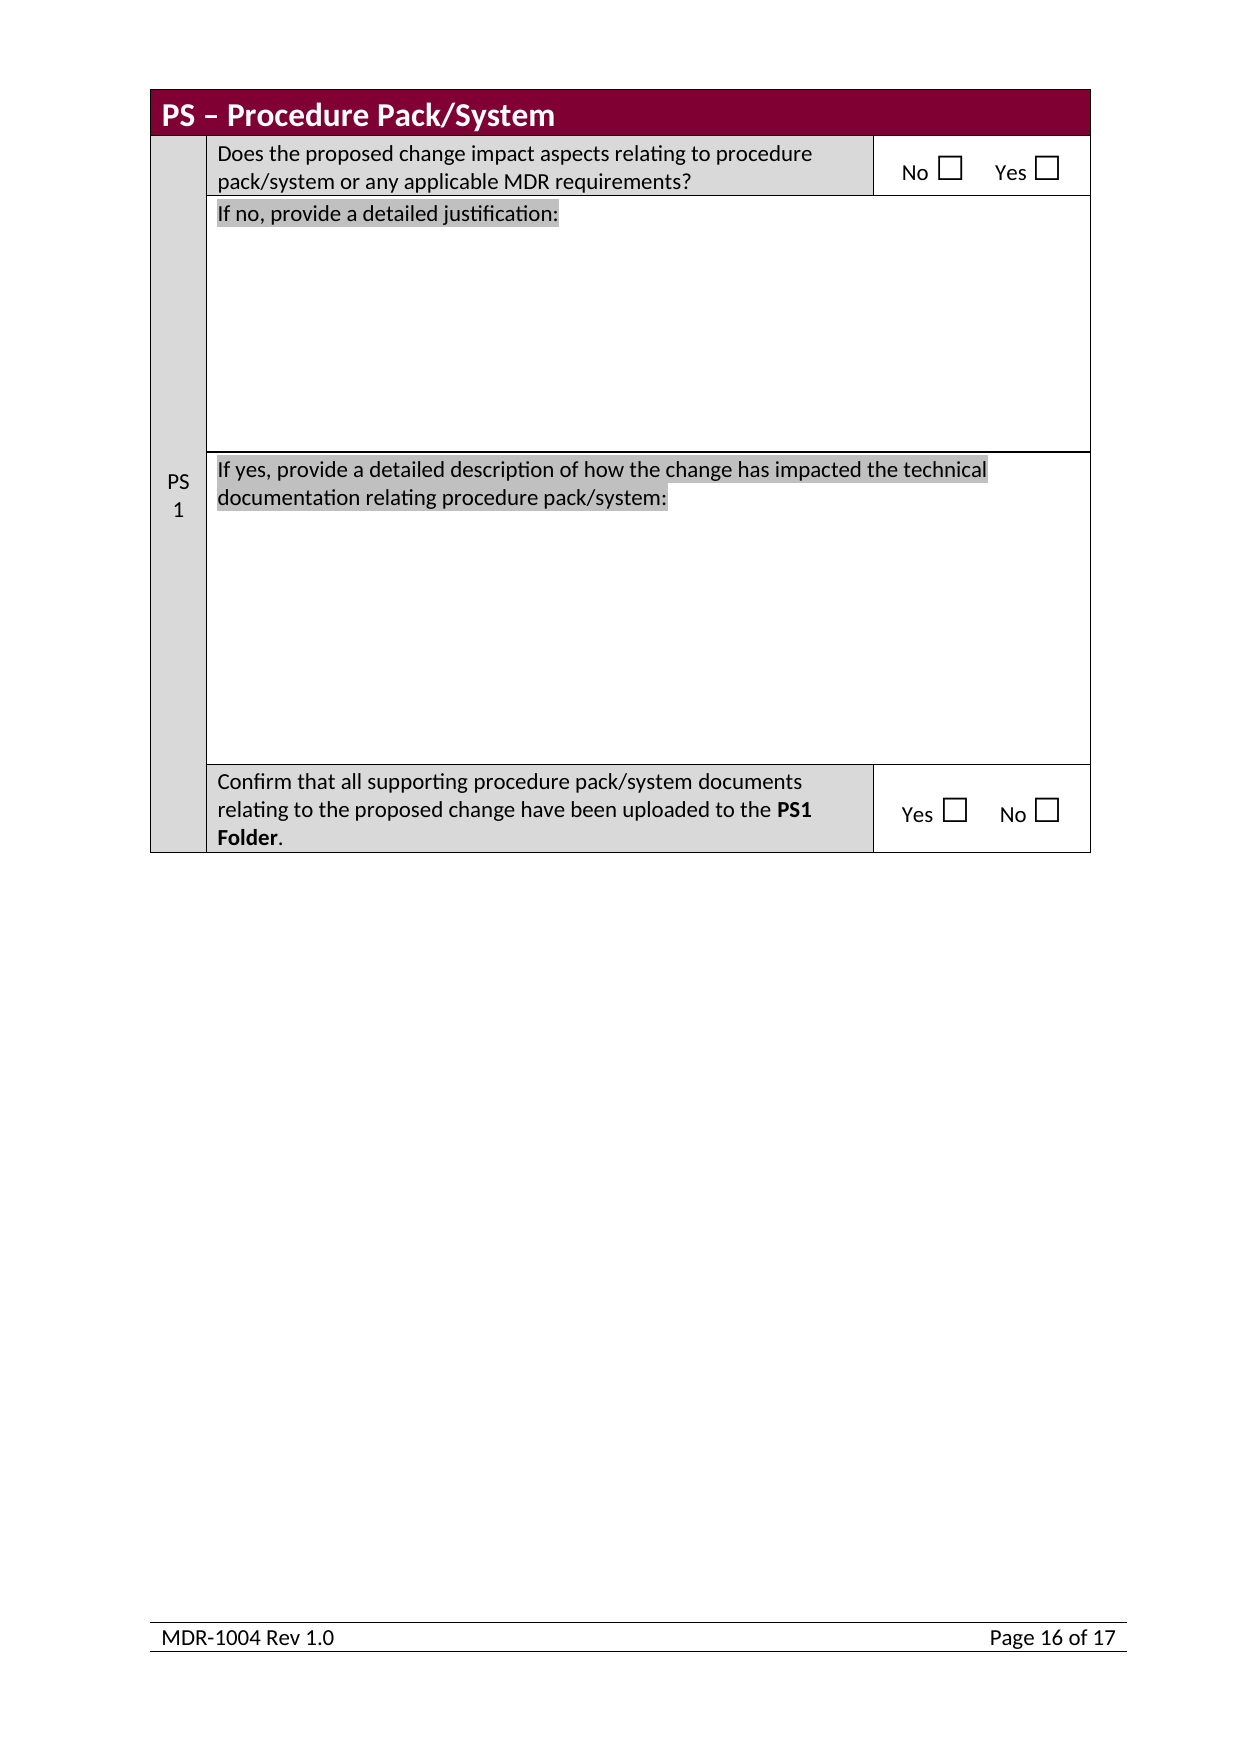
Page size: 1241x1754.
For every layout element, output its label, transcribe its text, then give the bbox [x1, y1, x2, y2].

table_cell Does the proposed change impact aspects relating to procedure pack/system or any applicable MDR requirements? [207, 136, 873, 195]
table_cell PS1 [151, 136, 206, 852]
table_cell No Yes [874, 136, 1090, 195]
table_cell Confirm that all supporting procedure pack/system documents relating to the proposed change have been uploaded to the PS1 Folder. [207, 765, 873, 852]
table_cell If no, provide a detailed justification: [207, 196, 1090, 451]
table_cell If yes, provide a detailed description of how the change has impacted the technical documentation relating procedure pack/system: [207, 453, 1090, 763]
table_cell Yes No [874, 765, 1090, 852]
table_header PS – Procedure Pack/System [151, 90, 1090, 135]
